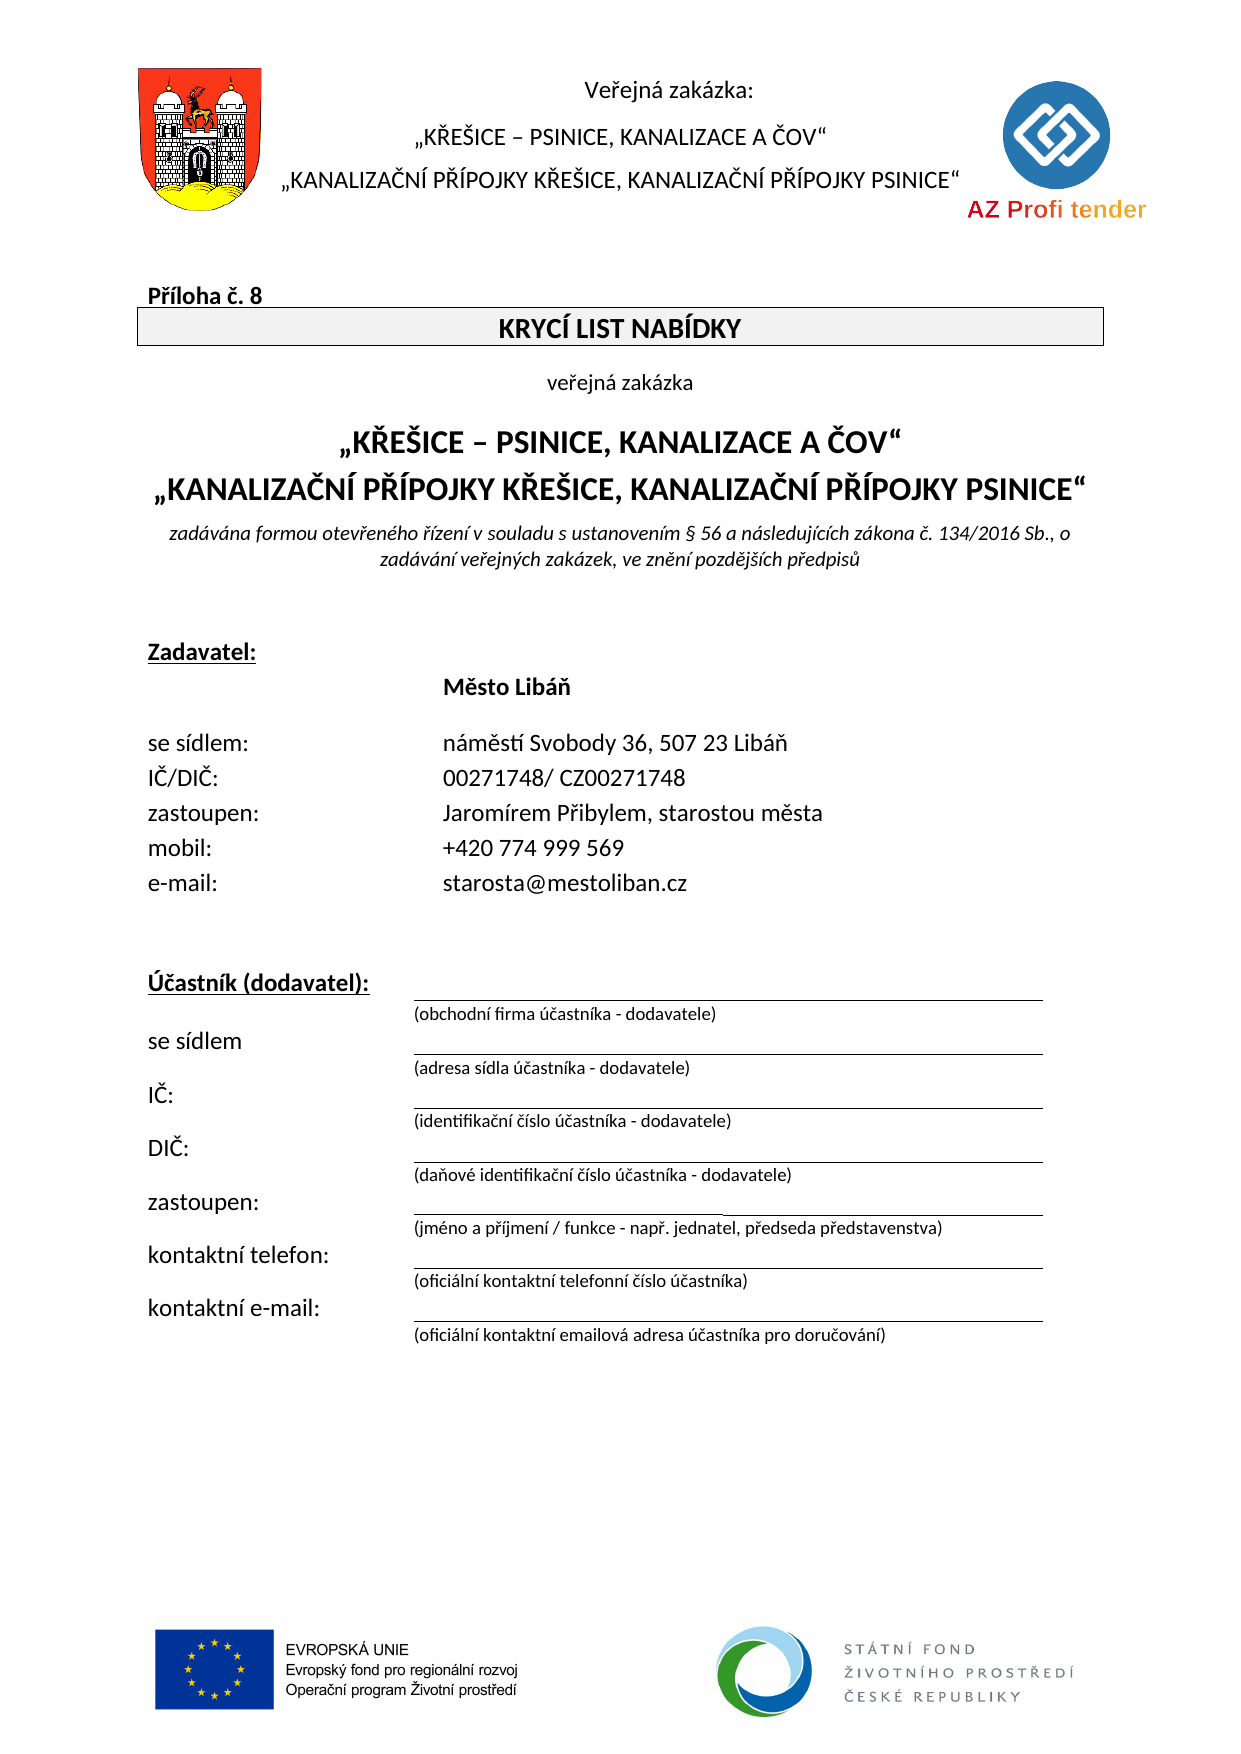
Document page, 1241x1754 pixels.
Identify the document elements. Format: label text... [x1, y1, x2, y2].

picture [967, 81, 1146, 218]
text „KANALIZAČNÍ PŘÍPOJKY KŘEŠICE, KANALIZAČNÍ PŘÍPOJKY PSINICE“ [148, 468, 1093, 508]
text Účastník (dodavatel): [148, 967, 1093, 998]
text Zadavatel: [148, 637, 1093, 667]
text (jméno a příjmení / funkce - např. jednatel, předseda představenstva) [148, 1216, 1093, 1239]
picture [129, 1603, 550, 1736]
text zadávána formou otevřeného řízení v souladu s ustanovením § 56 a následujících zákona č. 134/2016 Sb., o zadávání veřejných zakázek, ve znění pozdějších předpisů [148, 521, 1093, 571]
text IČ: [148, 1079, 1093, 1109]
text se sídlem: náměstí Svobody 36, 507 23 Libáň [148, 727, 1093, 758]
text (oficiální kontaktní telefonní číslo účastníka) [148, 1270, 1093, 1293]
text (adresa sídla účastníka - dodavatele) [148, 1056, 1093, 1079]
picture [693, 1605, 1096, 1738]
text veřejná zakázka [148, 368, 1093, 396]
text (obchodní firma účastníka - dodavatele) [148, 1002, 1093, 1025]
text DIČ: [148, 1132, 1093, 1163]
text (identifikační číslo účastníka - dodavatele) [148, 1109, 1093, 1132]
text (oficiální kontaktní emailová adresa účastníka pro doručování) [148, 1323, 1093, 1346]
text „KŘEŠICE – PSINICE, KANALIZACE A ČOV“ [148, 421, 1093, 462]
text se sídlem [148, 1025, 1093, 1056]
picture [137, 68, 262, 211]
text mobil: +420 774 999 569 [148, 832, 1093, 863]
text zastoupen: [148, 1186, 1093, 1216]
text KRYCÍ LIST NABÍDKY [148, 311, 1093, 346]
text zastoupen: Jaromírem Přibylem, starostou města [148, 797, 1093, 828]
text kontaktní e-mail: [148, 1293, 1093, 1323]
text e-mail: starosta@mestoliban.cz [148, 867, 1093, 898]
text IČ/DIČ: 00271748/ CZ00271748 [148, 762, 1093, 793]
text Příloha č. 8 [148, 280, 1093, 311]
text Město Libáň [148, 672, 1093, 702]
text kontaktní telefon: [148, 1239, 1093, 1270]
text (daňové identifikační číslo účastníka - dodavatele) [148, 1163, 1093, 1186]
